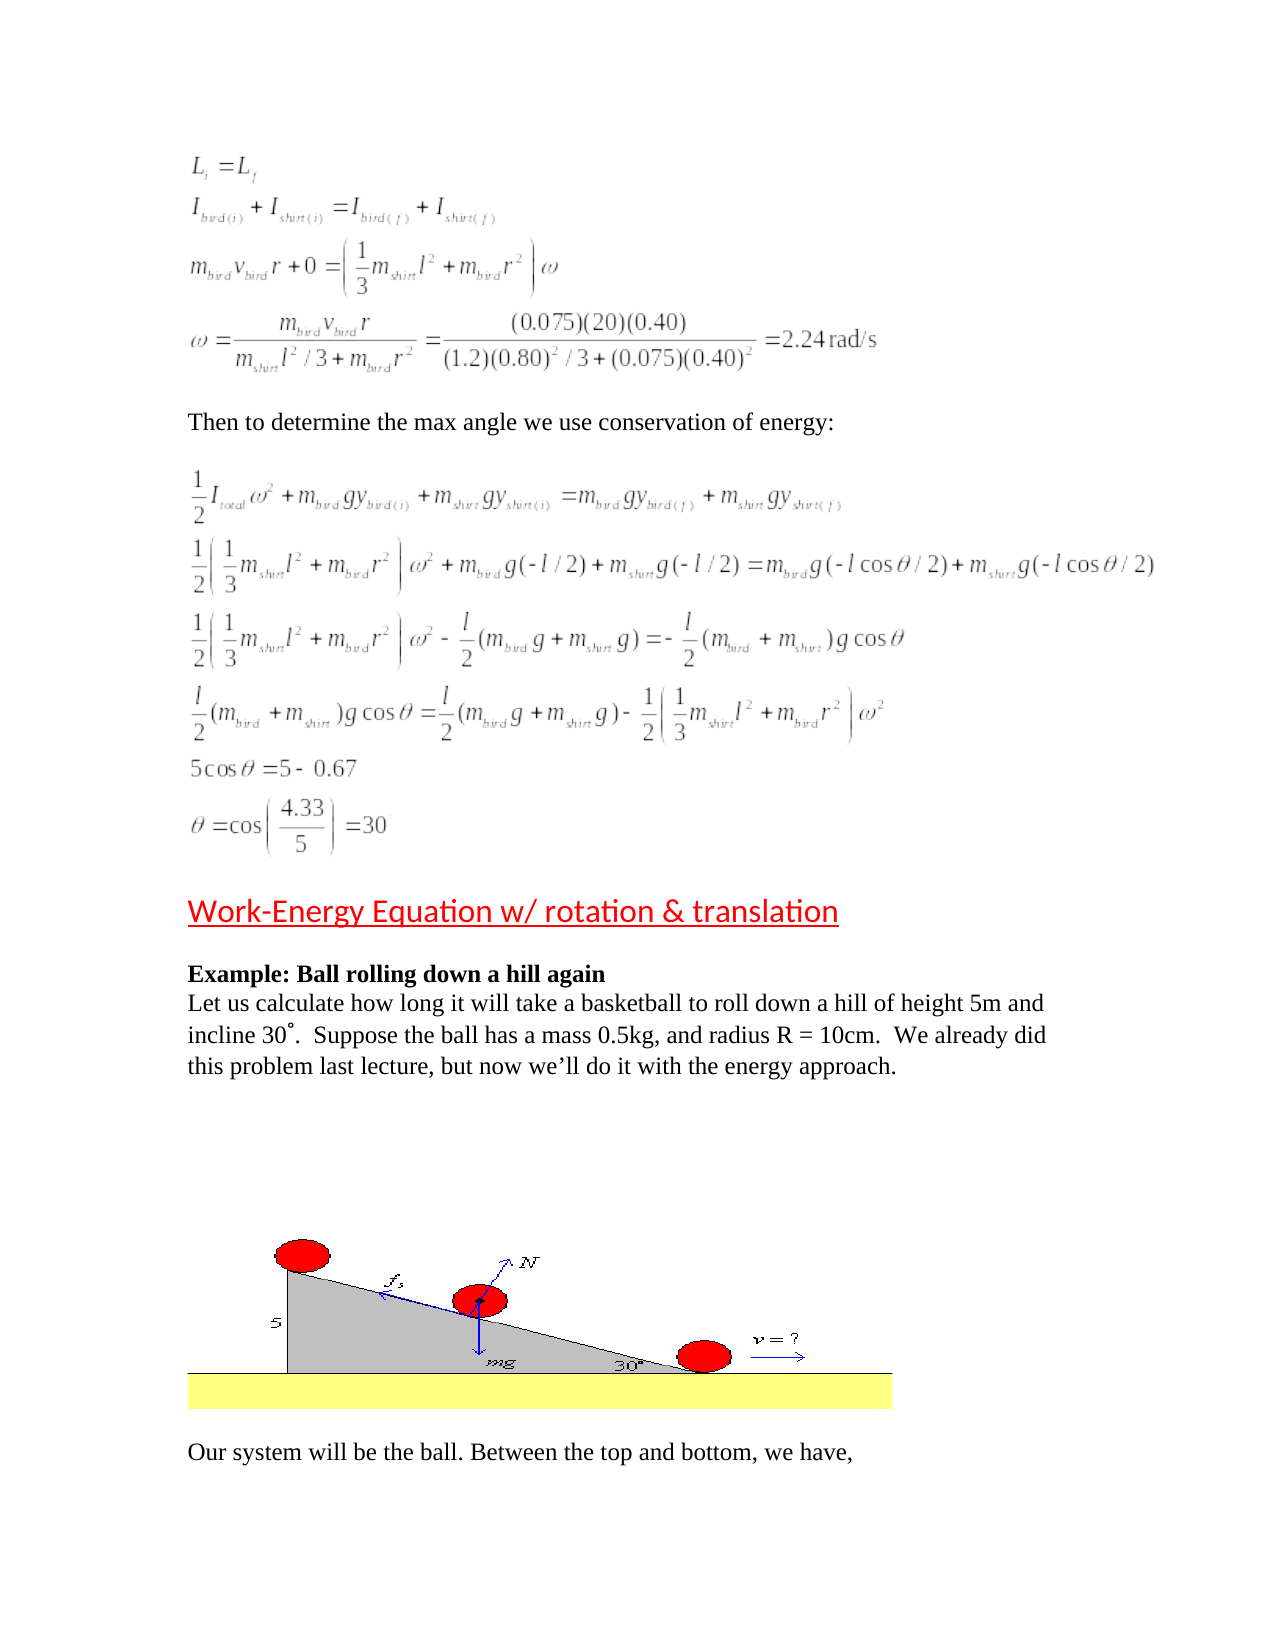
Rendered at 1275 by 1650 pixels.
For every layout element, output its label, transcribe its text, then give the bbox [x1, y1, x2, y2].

text Example: Ball rolling down a hill again [187, 959, 1087, 988]
text Let us calculate how long it will take a basketball to roll down a hill of height 5m and incline 30˚. Suppose the ball has a mass 0.5kg, and radius R = 10cm. We already did this problem last lecture, but now we’ll do it with the energy approach. [187, 988, 1087, 1080]
text Then to determine the max angle we use conservation of energy: [187, 407, 1087, 436]
picture [187, 1108, 893, 1409]
text Our system will be the ball. Between the top and bottom, we have, [187, 1437, 1087, 1466]
text Work-Energy Equation w/ rotation & translation [187, 890, 1087, 931]
